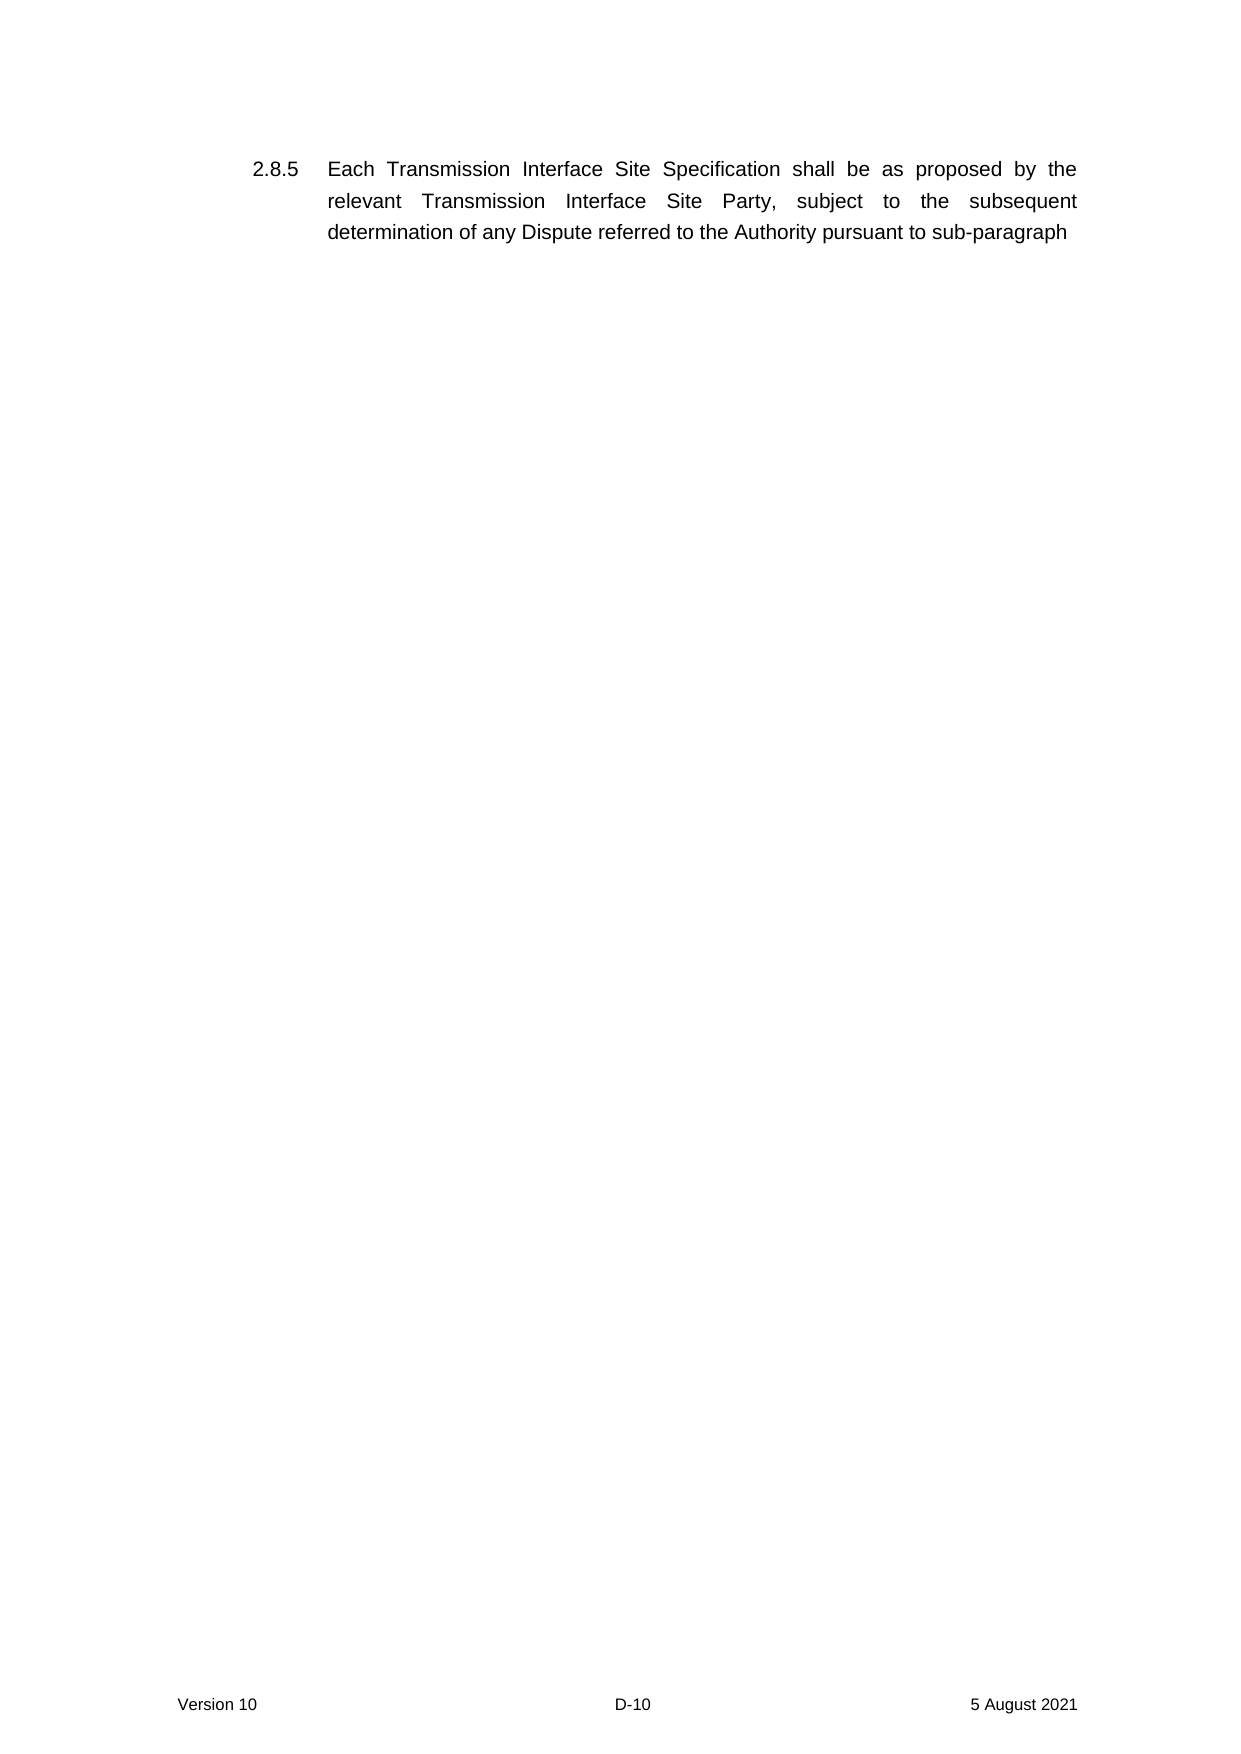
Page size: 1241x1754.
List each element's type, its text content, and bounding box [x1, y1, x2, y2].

text 2.8.5 Each Transmission Interface Site Specification shall be as proposed by the relevant Transmission Interface Site Party, subject to the subsequent determination of any Dispute referred to the Authority pursuant to sub-paragraph [252, 150, 1078, 244]
